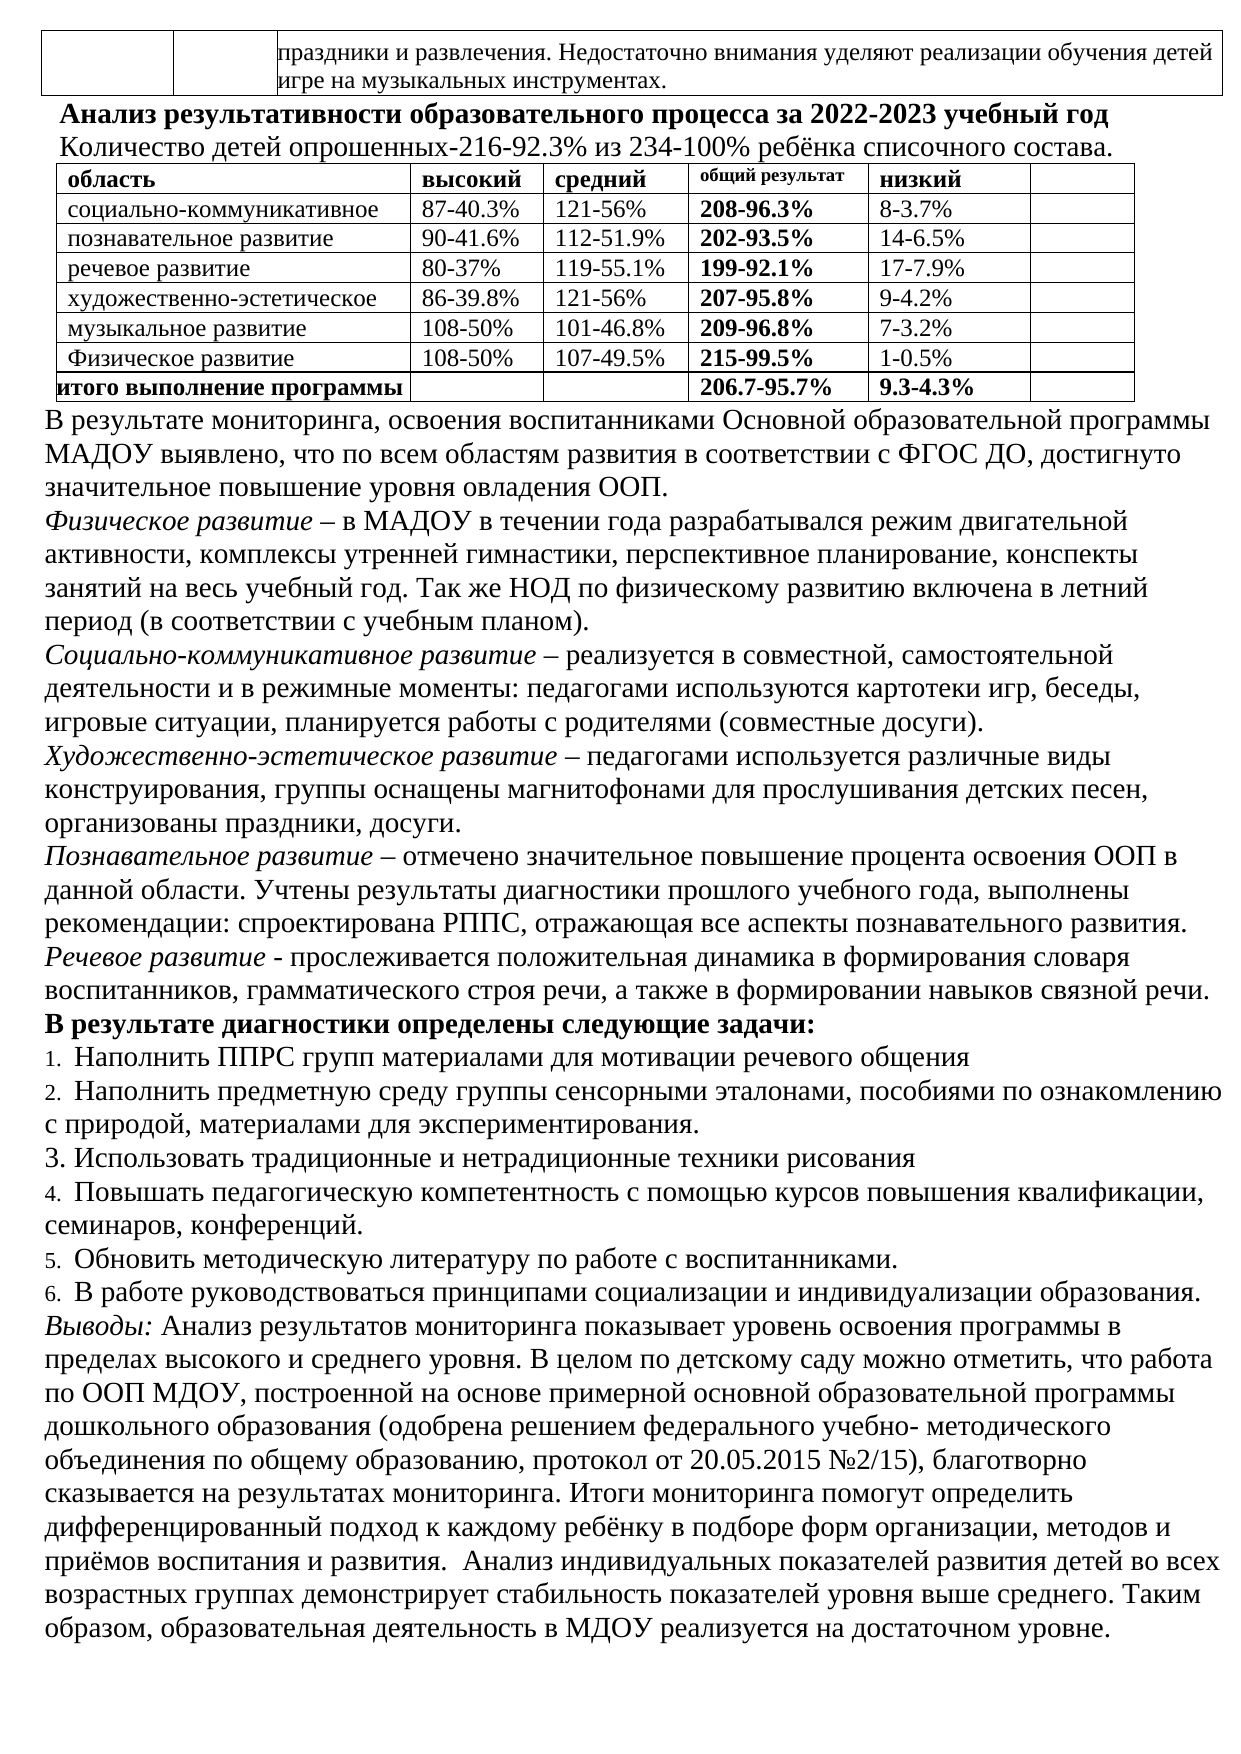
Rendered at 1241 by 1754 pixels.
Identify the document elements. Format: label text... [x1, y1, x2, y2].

table_cell 119-55.1% [544, 253, 688, 282]
table_cell 215-99.5% [689, 343, 868, 371]
table_cell 206.7-95.7% [689, 373, 868, 401]
table_cell [1031, 373, 1134, 401]
table_cell 108-50% [411, 313, 543, 342]
text Художественно-эстетическое развитие – педагогами используется различные виды конструирования, группы оснащены магнитофонами для прослушивания детских песен, организованы праздники, досуги. [44, 738, 1226, 838]
table_cell познавательное развитие [57, 224, 410, 252]
table_cell 121-56% [544, 194, 688, 222]
table_cell 101-46.8% [544, 313, 688, 342]
table_cell 87-40.3% [411, 194, 543, 222]
table_header высокий [411, 164, 543, 193]
table_cell художественно-эстетическое [57, 283, 410, 312]
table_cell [174, 31, 277, 95]
table_cell 202-93.5% [689, 224, 868, 252]
table_cell социально-коммуникативное [57, 194, 410, 222]
text Выводы: Анализ результатов мониторинга показывает уровень освоения программы в пределах высокого и среднего уровня. В целом по детскому саду можно отметить, что работа по ООП МДОУ, построенной на основе примерной основной образовательной программы дошкольного образования (одобрена решением федерального учебно- методического объединения по общему образованию, протокол от 20.05.2015 №2/15), благотворно сказывается на результатах мониторинга. Итоги мониторинга помогут определить дифференцированный подход к каждому ребёнку в подборе форм организации, методов и приёмов воспитания и развития. Анализ индивидуальных показателей развития детей во всех возрастных группах демонстрирует стабильность показателей уровня выше среднего. Таким образом, образовательная деятельность в МДОУ реализуется на достаточном уровне. [44, 1308, 1240, 1643]
table_cell 86-39.8% [411, 283, 543, 312]
table_cell 209-96.8% [689, 313, 868, 342]
table_cell 90-41.6% [411, 224, 543, 252]
table_cell Физическое развитие [57, 343, 410, 371]
table_cell 208-96.3% [689, 194, 868, 222]
list Наполнить предметную среду группы сенсорными эталонами, пособиями по ознакомлению с природой, материалами для экспериментирования. 3. Использовать традиционные и нетрадиционные техники рисования [44, 1073, 1226, 1174]
table_cell [1031, 224, 1134, 252]
table_header область [57, 164, 410, 193]
table_cell [1031, 283, 1134, 312]
table_cell 1-0.5% [869, 343, 1030, 371]
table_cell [42, 31, 173, 95]
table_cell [278, 31, 1222, 95]
table_header общий результат [689, 164, 868, 193]
table_cell 14-6.5% [869, 224, 1030, 252]
table_cell музыкальное развитие [57, 313, 410, 342]
text Познавательное развитие – отмечено значительное повышение процента освоения ООП в данной области. Учтены результаты диагностики прошлого учебного года, выполнены рекомендации: спроектирована РППС, отражающая все аспекты познавательного развития. [44, 838, 1226, 939]
table_cell 199-92.1% [689, 253, 868, 282]
table_cell 121-56% [544, 283, 688, 312]
table_cell [411, 373, 543, 401]
table_cell 7-3.2% [869, 313, 1030, 342]
text Физическое развитие – в МАДОУ в течении года разрабатывался режим двигательной активности, комплексы утренней гимнастики, перспективное планирование, конспекты занятий на весь учебный год. Так же НОД по физическому развитию включена в летний период (в соответствии с учебным планом). [44, 503, 1226, 637]
table_cell [1031, 343, 1134, 371]
text Речевое развитие - прослеживается положительная динамика в формирования словаря воспитанников, грамматического строя речи, а также в формировании навыков связной речи. [44, 939, 1226, 1006]
text Количество детей опрошенных-216-92.3% из 234-100% ребёнка списочного состава. [59, 129, 1226, 163]
table_cell [1031, 194, 1134, 222]
table_cell 8-3.7% [869, 194, 1030, 222]
table_cell 17-7.9% [869, 253, 1030, 282]
text В результате диагностики определены следующие задачи: [44, 1006, 1226, 1039]
table_cell 9-4.2% [869, 283, 1030, 312]
text Социально-коммуникативное развитие – реализуется в совместной, самостоятельной деятельности и в режимные моменты: педагогами используются картотеки игр, беседы, игровые ситуации, планируется работы с родителями (совместные досуги). [44, 637, 1226, 738]
table_cell 80-37% [411, 253, 543, 282]
table_cell 207-95.8% [689, 283, 868, 312]
list Обновить методическую литературу по работе с воспитанниками. [44, 1241, 1226, 1274]
table_cell речевое развитие [57, 253, 410, 282]
text Анализ результативности образовательного процесса за 2022-2023 учебный год [59, 96, 1226, 129]
table_cell 112-51.9% [544, 224, 688, 252]
table_header средний [544, 164, 688, 193]
table_cell [1031, 253, 1134, 282]
list Повышать педагогическую компетентность с помощью курсов повышения квалификации, семинаров, конференций. [44, 1174, 1226, 1241]
table_header низкий [869, 164, 1030, 193]
list Наполнить ППРС групп материалами для мотивации речевого общения [44, 1039, 1226, 1073]
list В работе руководствоваться принципами социализации и индивидуализации образования. [44, 1274, 1226, 1308]
table_cell 9.3-4.3% [869, 373, 1030, 401]
text В результате мониторинга, освоения воспитанниками Основной образовательной программы МАДОУ выявлено, что по всем областям развития в соответствии с ФГОС ДО, достигнуто значительное повышение уровня овладения ООП. [44, 402, 1226, 503]
table_cell 107-49.5% [544, 343, 688, 371]
table_cell итого выполнение программы [57, 373, 410, 401]
table_cell [544, 373, 688, 401]
table_cell 108-50% [411, 343, 543, 371]
table_cell [1031, 313, 1134, 342]
table_header [1031, 164, 1134, 193]
